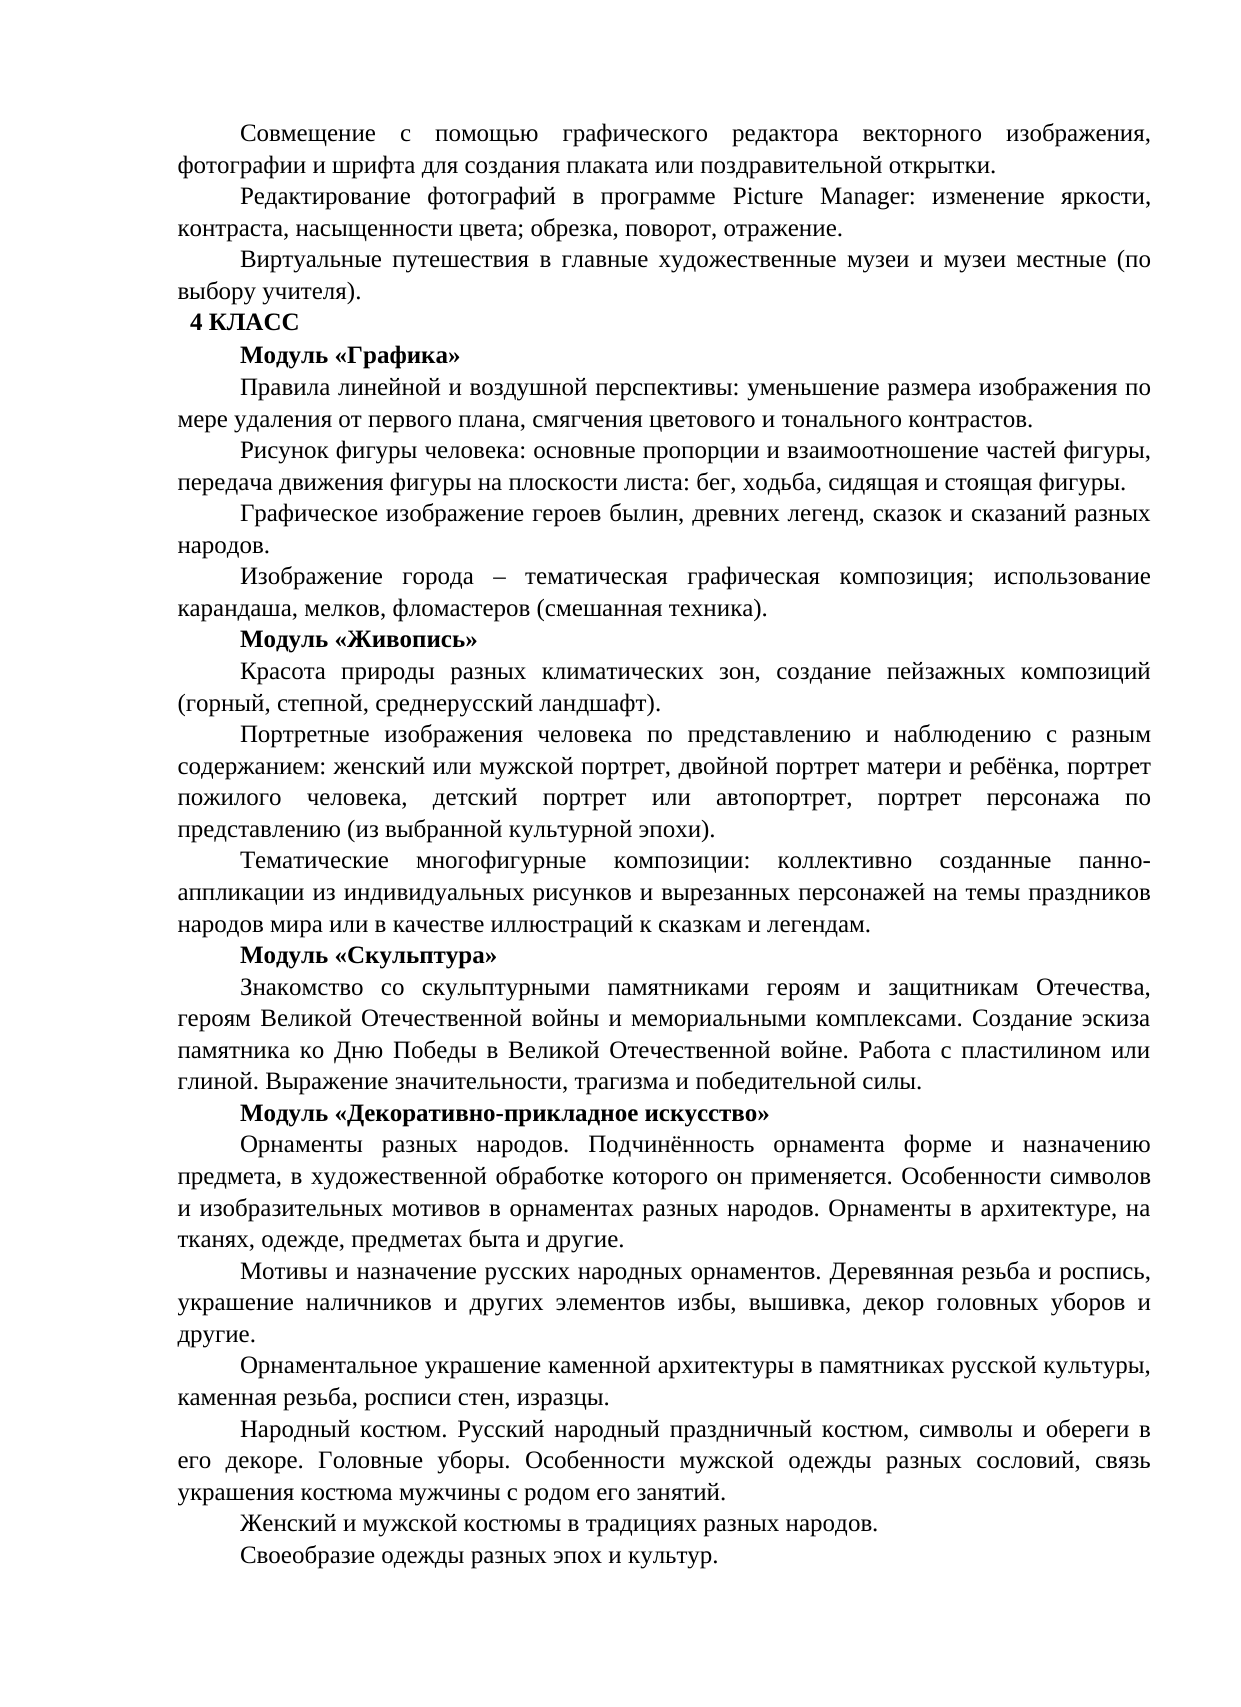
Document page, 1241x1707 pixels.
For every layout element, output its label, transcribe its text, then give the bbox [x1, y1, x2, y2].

text Модуль «Живопись» [177, 624, 1152, 653]
text Красота природы разных климатических зон, создание пейзажных композиций (горный, степной, среднерусский ландшафт). [177, 656, 1152, 716]
text Знакомство со скульптурными памятниками героям и защитникам Отечества, героям Великой Отечественной войны и мемориальными комплексами. Создание эскиза памятника ко Дню Победы в Великой Отечественной войне. Работа с пластилином или глиной. Выражение значительности, трагизма и победительной силы. [177, 972, 1152, 1095]
text Женский и мужской костюмы в традициях разных народов. [177, 1508, 1152, 1537]
text Орнаментальное украшение каменной архитектуры в памятниках русской культуры, каменная резьба, росписи стен, изразцы. [177, 1351, 1152, 1411]
text Мотивы и назначение русских народных орнаментов. Деревянная резьба и роспись, украшение наличников и других элементов избы, вышивка, декор головных уборов и другие. [177, 1256, 1152, 1348]
text Редактирование фотографий в программе Picture Manager: изменение яркости, контраста, насыщенности цвета; обрезка, поворот, отражение. [177, 181, 1152, 242]
text 4 КЛАСС [190, 307, 1152, 336]
text Народный костюм. Русский народный праздничный костюм, символы и обереги в его декоре. Головные уборы. Особенности мужской одежды разных сословий, связь украшения костюма мужчины с родом его занятий. [177, 1414, 1152, 1506]
text Правила линейной и воздушной перспективы: уменьшение размера изображения по мере удаления от первого плана, смягчения цветового и тонального контрастов. [177, 372, 1152, 432]
text Виртуальные путешествия в главные художественные музеи и музеи местные (по выбору учителя). [177, 244, 1152, 305]
text Модуль «Графика» [177, 341, 1152, 369]
text Модуль «Скульптура» [177, 940, 1152, 969]
text Рисунок фигуры человека: основные пропорции и взаимоотношение частей фигуры, передача движения фигуры на плоскости листа: бег, ходьба, сидящая и стоящая фигуры. [177, 435, 1152, 496]
text Своеобразие одежды разных эпох и культур. [177, 1540, 1152, 1569]
text Совмещение с помощью графического редактора векторного изображения, фотографии и шрифта для создания плаката или поздравительной открытки. [177, 118, 1152, 178]
text Изображение города – тематическая графическая композиция; использование карандаша, мелков, фломастеров (смешанная техника). [177, 561, 1152, 622]
text Модуль «Декоративно-прикладное искусство» [177, 1098, 1152, 1127]
text Графическое изображение героев былин, древних легенд, сказок и сказаний разных народов. [177, 498, 1152, 559]
text Тематические многофигурные композиции: коллективно созданные панно-аппликации из индивидуальных рисунков и вырезанных персонажей на темы праздников народов мира или в качестве иллюстраций к сказкам и легендам. [177, 846, 1152, 937]
text Портретные изображения человека по представлению и наблюдению с разным содержанием: женский или мужской портрет, двойной портрет матери и ребёнка, портрет пожилого человека, детский портрет или автопортрет, портрет персонажа по представлению (из выбранной культурной эпохи). [177, 719, 1152, 843]
text Орнаменты разных народов. Подчинённость орнамента форме и назначению предмета, в художественной обработке которого он применяется. Особенности символов и изобразительных мотивов в орнаментах разных народов. Орнаменты в архитектуре, на тканях, одежде, предметах быта и другие. [177, 1129, 1152, 1253]
